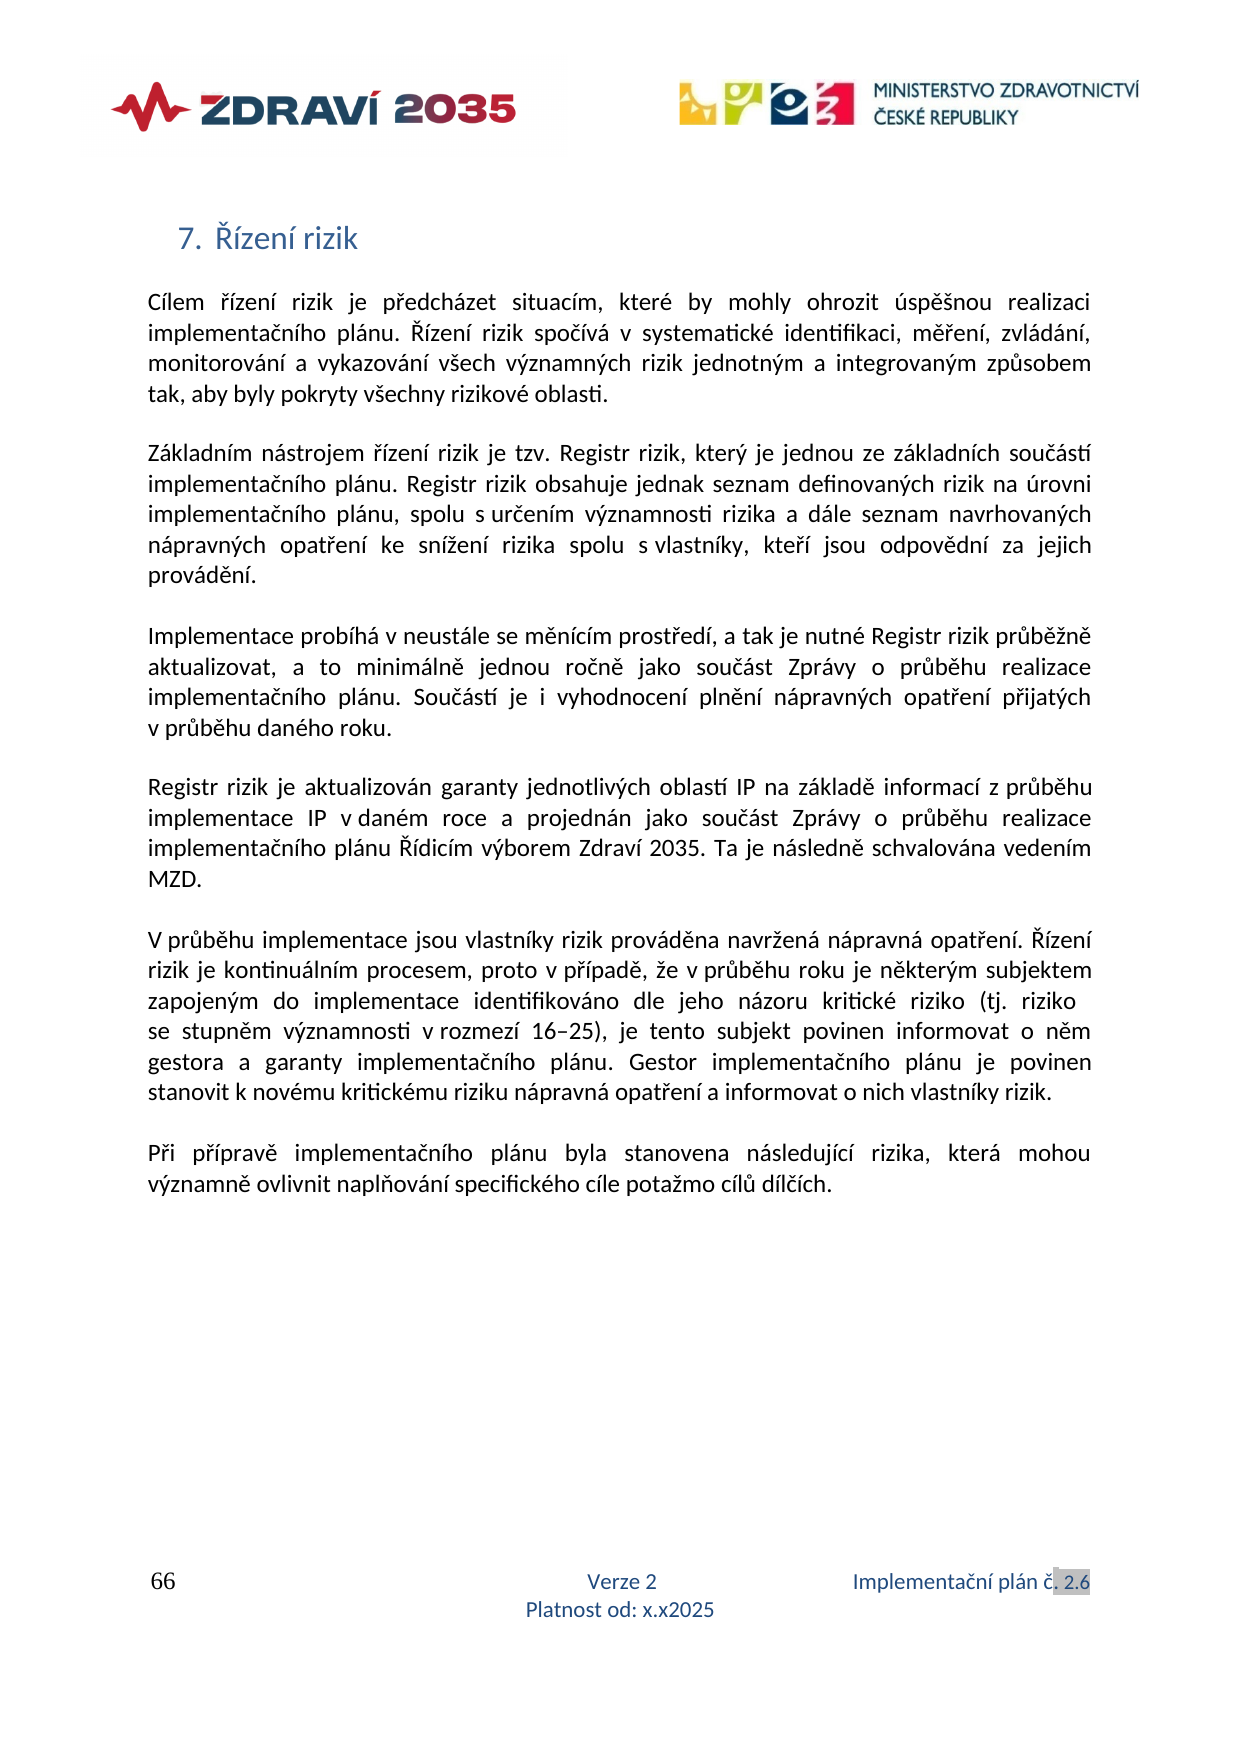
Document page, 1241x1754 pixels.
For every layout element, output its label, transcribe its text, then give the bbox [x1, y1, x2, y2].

text Implementace probíhá v neustále se měnícím prostředí, a tak je nutné Registr rizik průběžně aktualizovat, a to minimálně jednou ročně jako součást Zprávy o průběhu realizace implementačního plánu. Součástí je i vyhodnocení plnění nápravných opatření přijatých v průběhu daného roku. [148, 620, 1092, 742]
text Při přípravě implementačního plánu byla stanovena následující rizika, která mohou významně ovlivnit naplňování specifického cíle potažmo cílů dílčích. [148, 1137, 1092, 1198]
text V průběhu implementace jsou vlastníky rizik prováděna navržená nápravná opatření. Řízení rizik je kontinuálním procesem, proto v případě, že v průběhu roku je některým subjektem zapojeným do implementace identifikováno dle jeho názoru kritické riziko (tj. riziko se stupněm významnosti v rozmezí 16–25), je tento subjekt povinen informovat o něm gestora a garanty implementačního plánu. Gestor implementačního plánu je povinen stanovit k novému kritickému riziku nápravná opatření a informovat o nich vlastníky rizik. [148, 924, 1092, 1107]
text Cílem řízení rizik je předcházet situacím, které by mohly ohrozit úspěšnou realizaci implementačního plánu. Řízení rizik spočívá v systematické identifikaci, měření, zvládání, monitorování a vykazování všech významných rizik jednotným a integrovaným způsobem tak, aby byly pokryty všechny rizikové oblasti. [148, 286, 1092, 408]
picture [79, 54, 569, 157]
text Registr rizik je aktualizován garanty jednotlivých oblastí IP na základě informací z průběhu implementace IP v daném roce a projednán jako součást Zprávy o průběhu realizace implementačního plánu Řídicím výborem Zdraví 2035. Ta je následně schvalována vedením MZD. [148, 771, 1092, 893]
text Základním nástrojem řízení rizik je tzv. Registr rizik, který je jednou ze základních součástí implementačního plánu. Registr rizik obsahuje jednak seznam definovaných rizik na úrovni implementačního plánu, spolu s určením významnosti rizika a dále seznam navrhovaných nápravných opatření ke snížení rizika spolu s vlastníky, kteří jsou odpovědní za jejich provádění. [148, 437, 1092, 590]
picture [679, 79, 1139, 125]
subtitle Řízení rizik [177, 217, 1092, 258]
